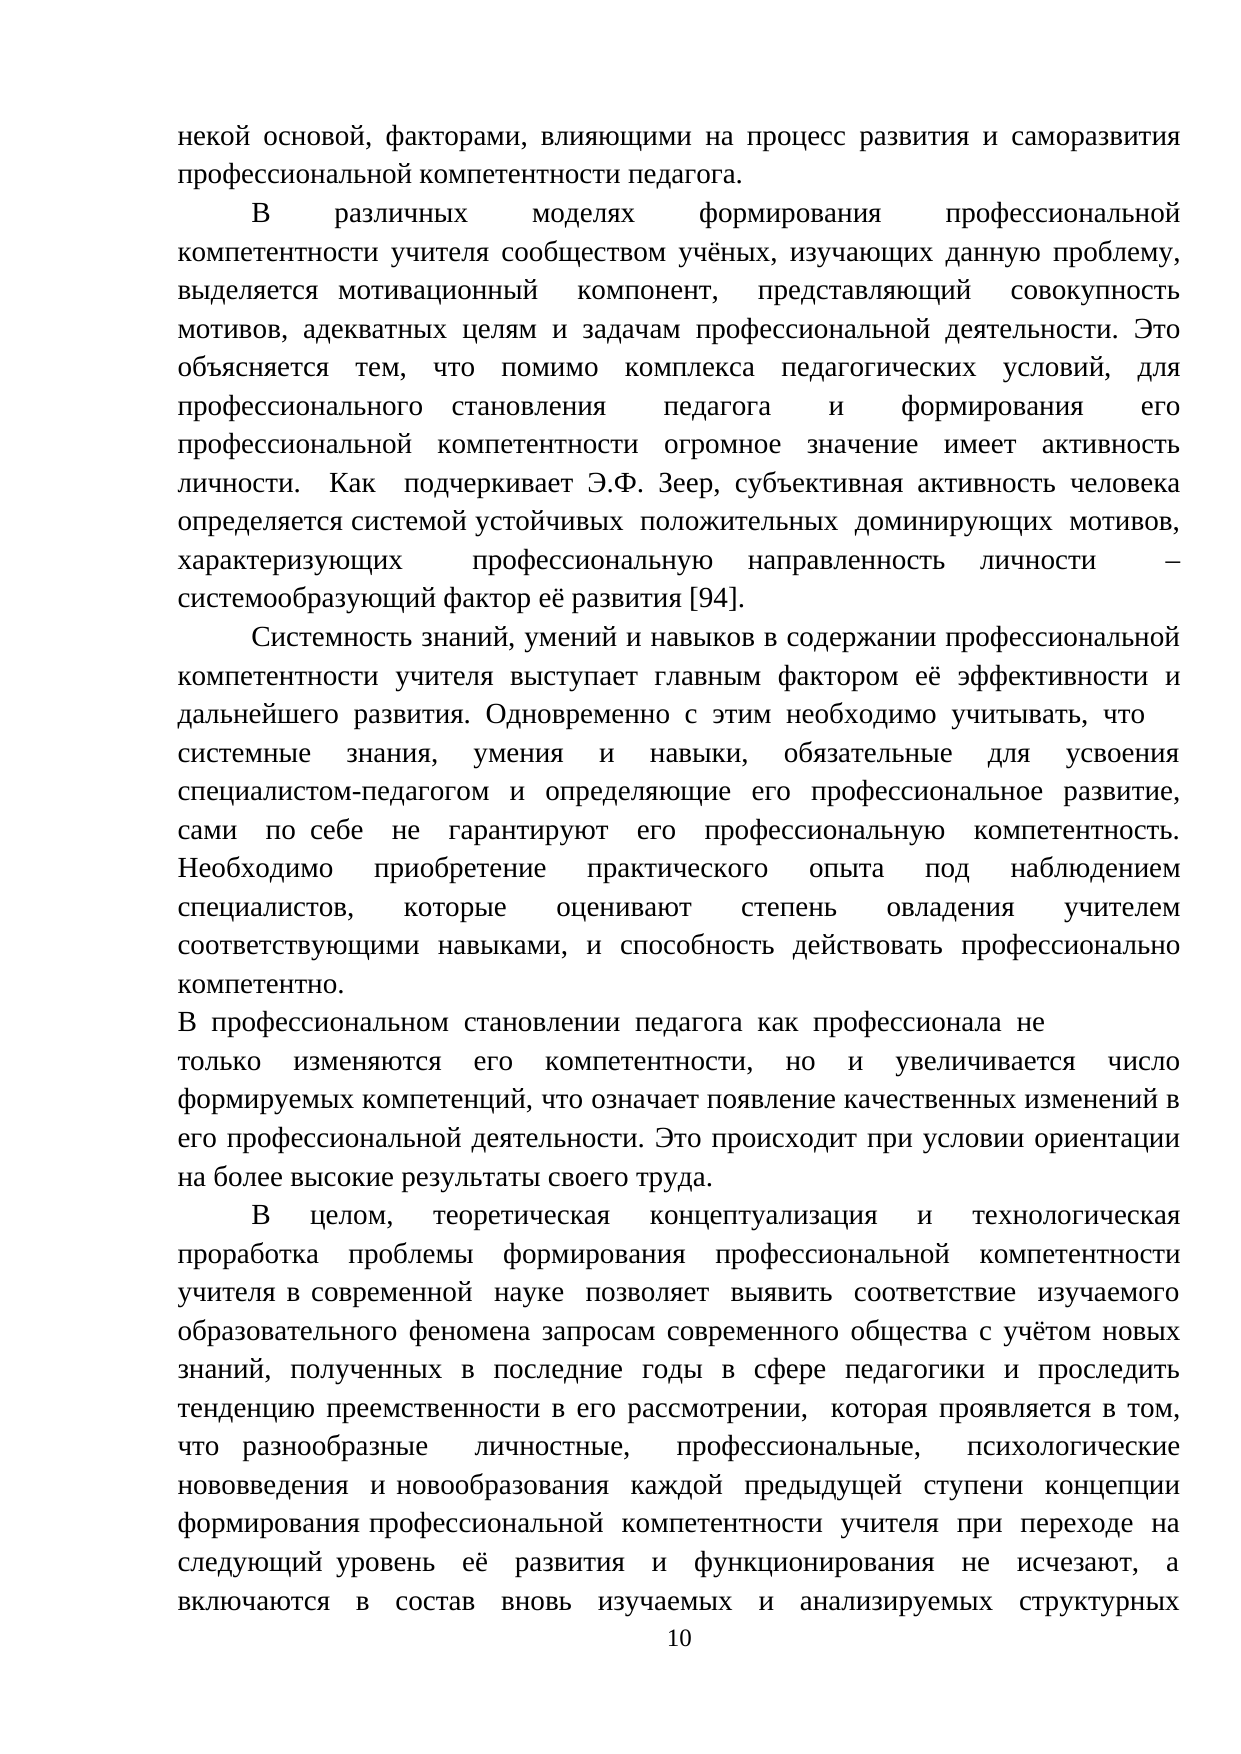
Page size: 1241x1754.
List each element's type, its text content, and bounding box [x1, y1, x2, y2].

text В различных моделях формирования профессиональной компетентности учителя сообществом учёных, изучающих данную проблему, выделяется мотивационный компонент, представляющий совокупность мотивов, адекватных целям и задачам профессиональной деятельности. Это объясняется тем, что помимо комплекса педагогических условий, для профессионального становления педагога и формирования его профессиональной компетентности огромное значение имеет активность личности. Как подчеркивает Э.Ф. Зеер, субъективная активность человека определяется системой устойчивых положительных доминирующих мотивов, характеризующих профессиональную направленность личности – системообразующий фактор её развития [94]. [177, 195, 1181, 614]
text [177, 1197, 1181, 1616]
text В профессиональном становлении педагога как профессионала не [177, 1004, 1181, 1038]
text системные знания, умения и навыки, обязательные для усвоения специалистом-педагогом и определяющие его профессиональное развитие, сами по себе не гарантируют его профессиональную компетентность. Необходимо приобретение практического опыта под наблюдением специалистов, которые оценивают степень овладения учителем соответствующими навыками, и способность действовать профессионально компетентно. [177, 735, 1181, 999]
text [177, 118, 1181, 190]
text Системность знаний, умений и навыков в содержании профессиональной компетентности учителя выступает главным фактором её эффективности и дальнейшего развития. Одновременно с этим необходимо учитывать, что [177, 619, 1181, 730]
text только изменяются его компетентности, но и увеличивается число формируемых компетенций, что означает появление качественных изменений в его профессиональной деятельности. Это происходит при условии ориентации на более высокие результаты своего труда. [177, 1043, 1181, 1192]
